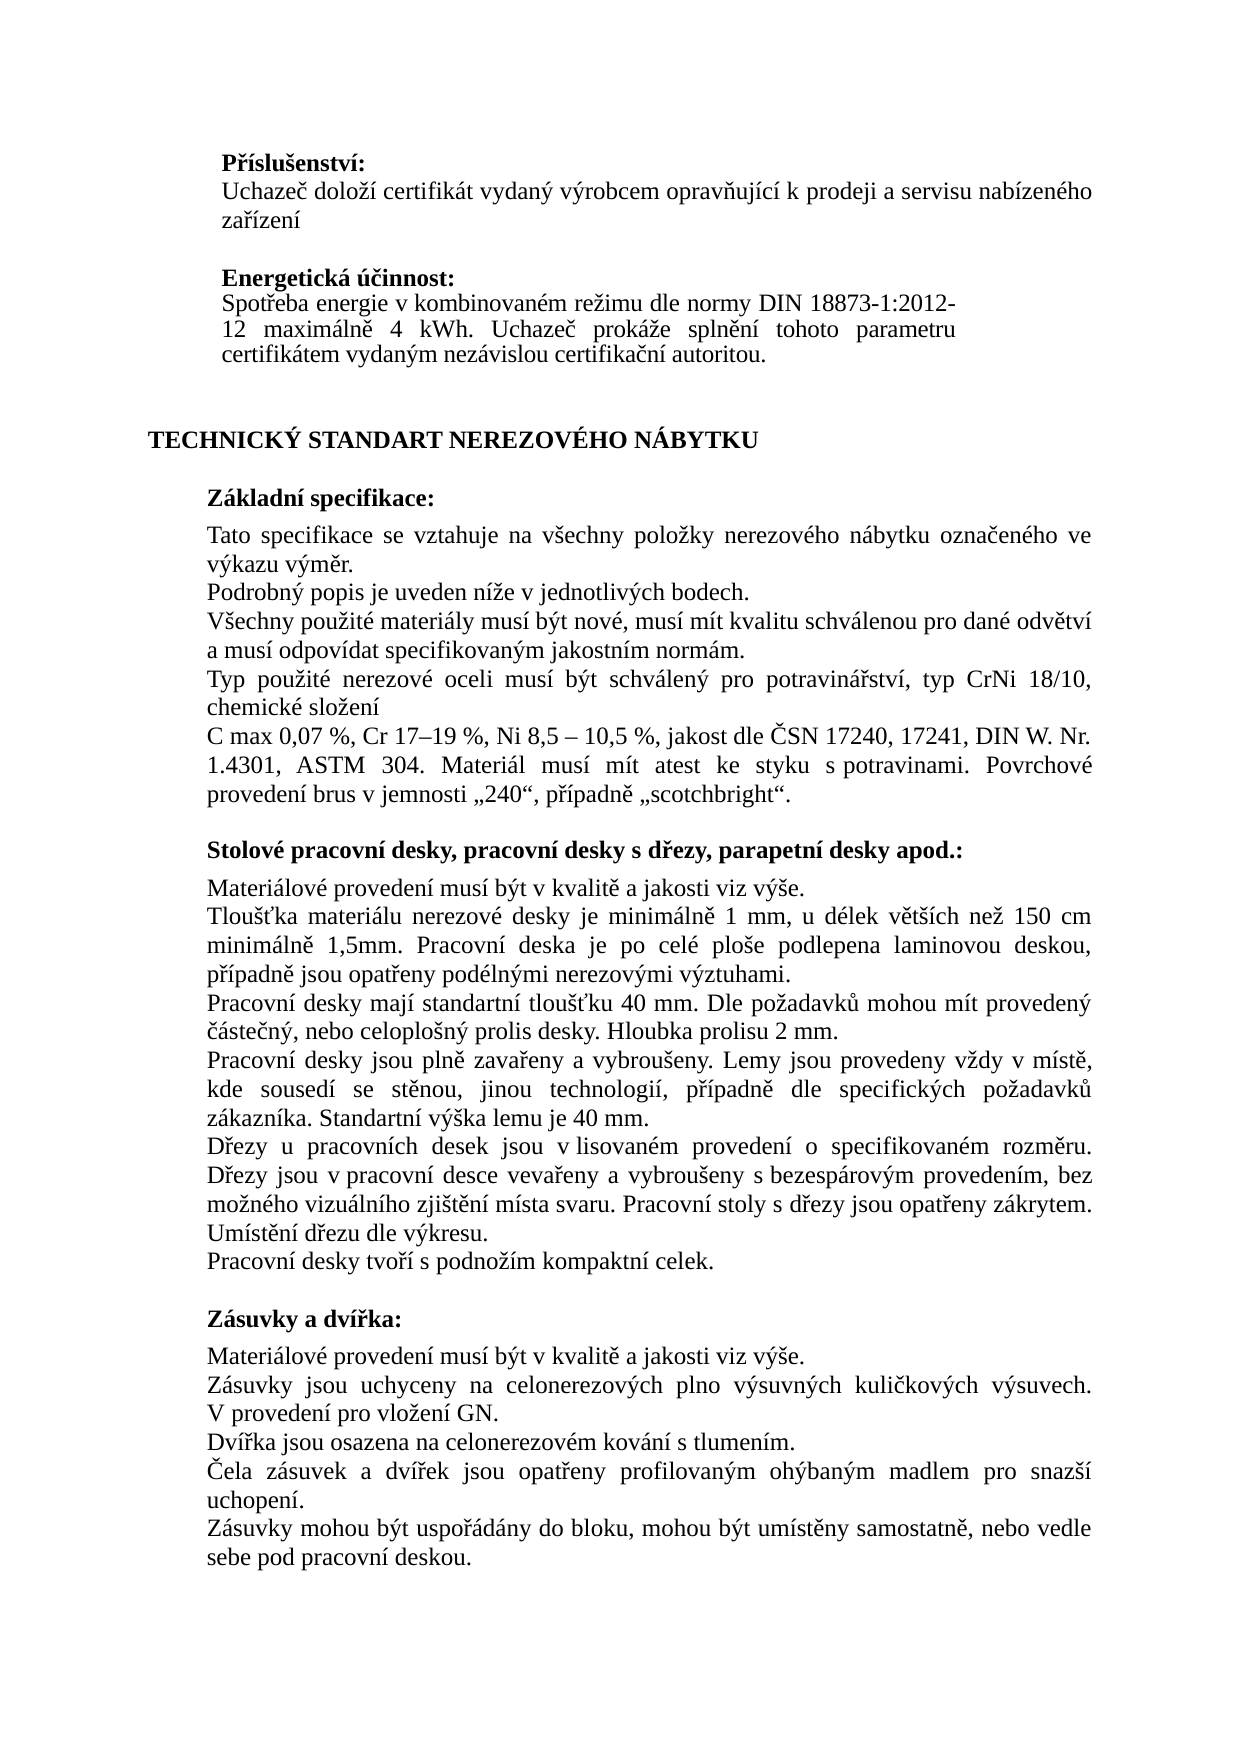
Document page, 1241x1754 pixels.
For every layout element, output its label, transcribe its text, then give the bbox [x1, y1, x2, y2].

text Dřezy u pracovních desek jsou v lisovaném provedení o specifikovaném rozměru. Dřezy jsou v pracovní desce vevařeny a vybroušeny s bezespárovým provedením, bez možného vizuálního zjištění místa svaru. Pracovní stoly s dřezy jsou opatřeny zákrytem. Umístění dřezu dle výkresu. [207, 1131, 1093, 1246]
text Tloušťka materiálu nerezové desky je minimálně 1 mm, u délek větších než 150 cm minimálně 1,5mm. Pracovní deska je po celé ploše podlepena laminovou deskou, případně jsou opatřeny podélnými nerezovými výztuhami. [207, 901, 1093, 988]
text Zásuvky mohou být uspořádány do bloku, mohou být umístěny samostatně, nebo vedle sebe pod pracovní deskou. [207, 1513, 1093, 1571]
text Energetická účinnost: [221, 263, 1093, 291]
text Zásuvky jsou uchyceny na celonerezových plno výsuvných kuličkových výsuvech. V provedení pro vložení GN. [207, 1370, 1093, 1427]
text TECHNICKÝ STANDART NEREZOVÉHO NÁBYTKU [148, 425, 1093, 454]
text Uchazeč doloží certifikát vydaný výrobcem opravňující k prodeji a servisu nabízeného zařízení [221, 176, 1093, 234]
text Dvířka jsou osazena na celonerezovém kování s tlumením. [207, 1427, 1093, 1456]
text Pracovní desky jsou plně zavařeny a vybroušeny. Lemy jsou provedeny vždy v místě, kde sousedí se stěnou, jinou technologií, případně dle specifických požadavků zákazníka. Standartní výška lemu je 40 mm. [207, 1045, 1093, 1131]
text Pracovní desky mají standartní tloušťku 40 mm. Dle požadavků mohou mít provedený částečný, nebo celoplošný prolis desky. Hloubka prolisu 2 mm. [207, 988, 1093, 1045]
text Stolové pracovní desky, pracovní desky s dřezy, parapetní desky apod.: [207, 836, 1093, 864]
text Podrobný popis je uveden níže v jednotlivých bodech. [207, 577, 1093, 606]
text Materiálové provedení musí být v kvalitě a jakosti viz výše. [207, 1341, 1093, 1370]
text Všechny použité materiály musí být nové, musí mít kvalitu schválenou pro dané odvětví a musí odpovídat specifikovaným jakostním normám. [207, 606, 1093, 664]
text Zásuvky a dvířka: [207, 1304, 1093, 1333]
text Pracovní desky tvoří s podnožím kompaktní celek. [207, 1246, 1093, 1275]
text Příslušenství: [221, 148, 1093, 176]
text Typ použité nerezové oceli musí být schválený pro potravinářství, typ CrNi 18/10, chemické složení [207, 664, 1093, 721]
text Čela zásuvek a dvířek jsou opatřeny profilovaným ohýbaným madlem pro snazší uchopení. [207, 1456, 1093, 1513]
text Tato specifikace se vztahuje na všechny položky nerezového nábytku označeného ve výkazu výměr. [207, 520, 1093, 577]
text C max 0,07 %, Cr 17–19 %, Ni 8,5 – 10,5 %, jakost dle ČSN 17240, 17241, DIN W. Nr. 1.4301, ASTM 304. Materiál musí mít atest ke styku s potravinami. Povrchové provedení brus v jemnosti „240“, případně „scotchbright“. [207, 721, 1093, 807]
text Základní specifikace: [207, 483, 1093, 512]
text Materiálové provedení musí být v kvalitě a jakosti viz výše. [207, 873, 1093, 901]
text Spotřeba energie v kombinovaném režimu dle normy DIN 18873-1:2012-12 maximálně 4 kWh. Uchazeč prokáže splnění tohoto parametru certifikátem vydaným nezávislou certifikační autoritou. [221, 291, 956, 368]
